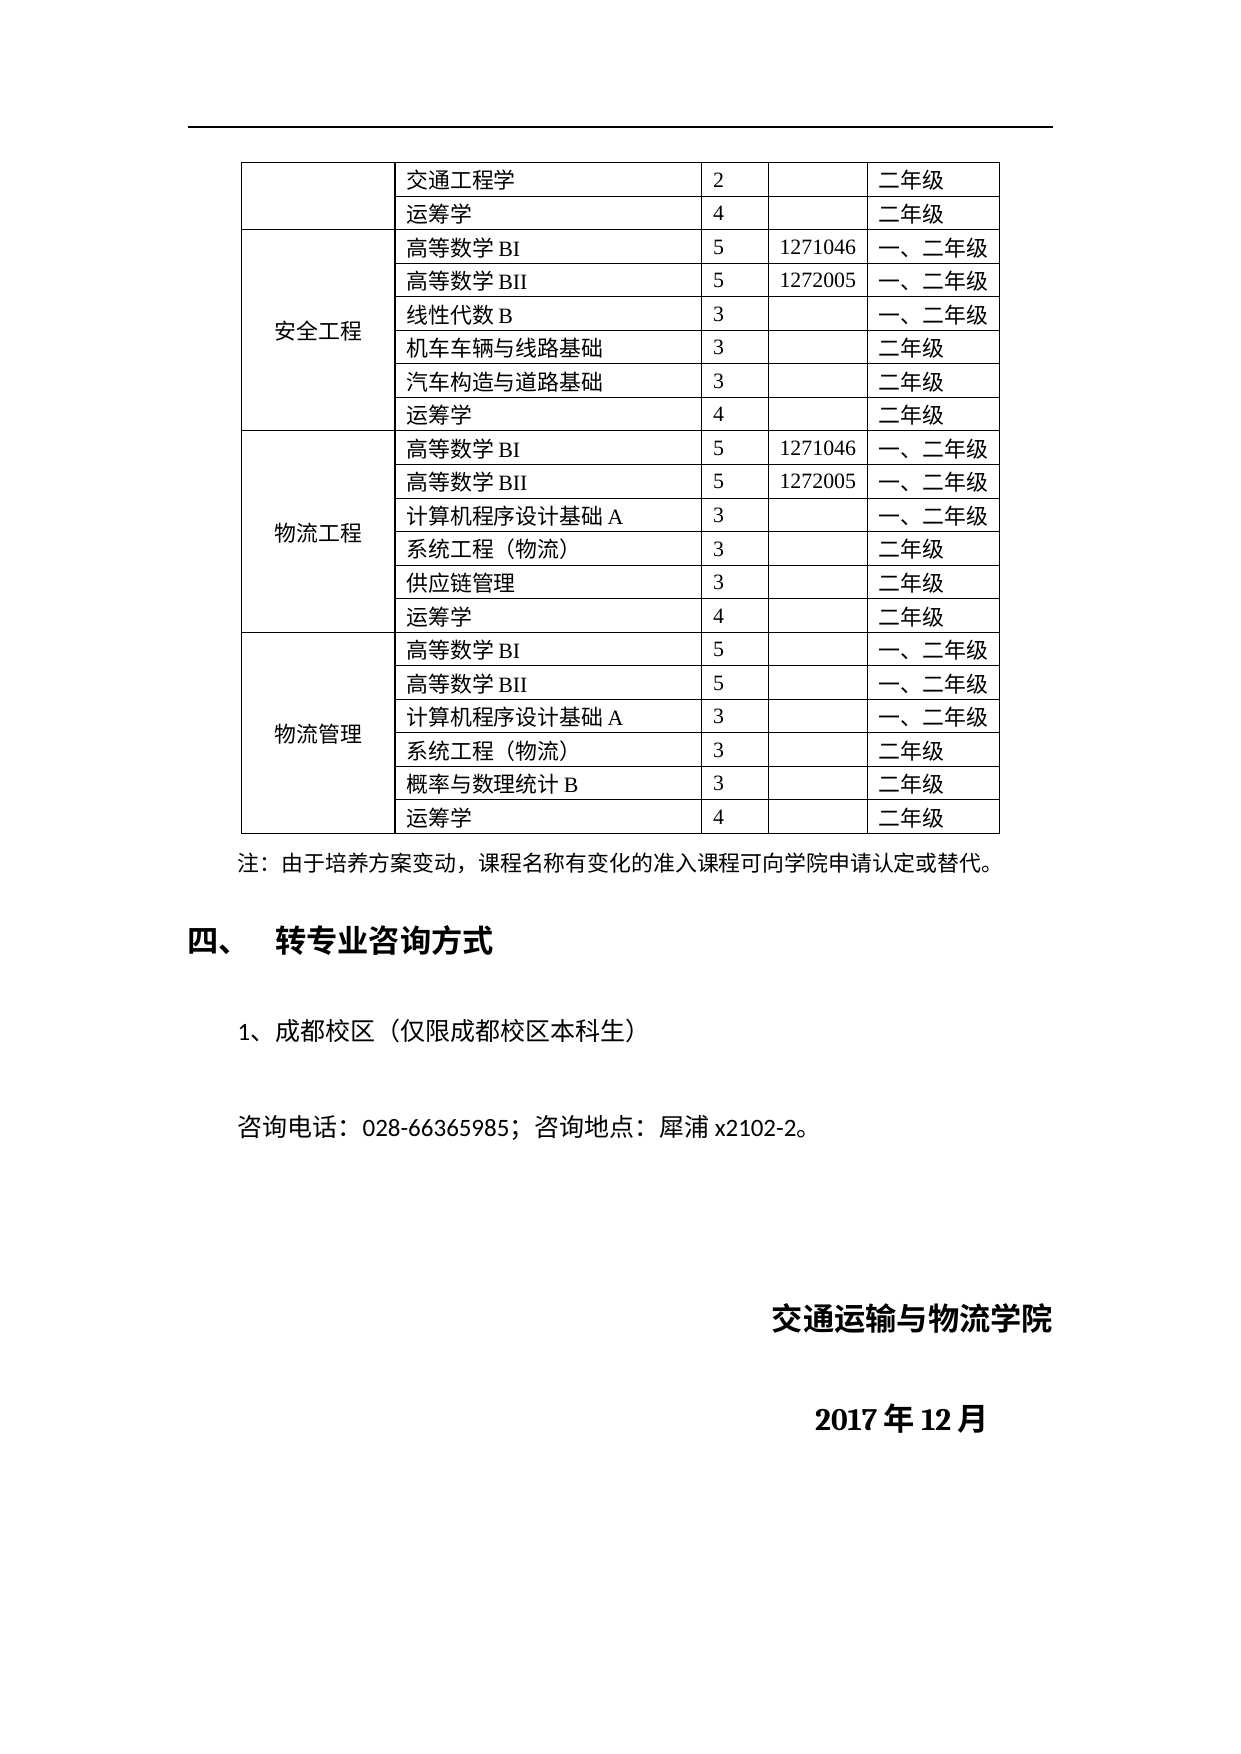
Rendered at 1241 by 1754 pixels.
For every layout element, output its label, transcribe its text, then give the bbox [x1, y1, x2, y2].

table_cell 3 [702, 331, 768, 363]
table_cell 5 [702, 666, 768, 699]
table_cell 系统工程（物流） [396, 733, 701, 766]
table_cell 一、二年级 [868, 499, 999, 531]
table_cell 4 [702, 599, 768, 632]
table_cell 3 [702, 364, 768, 397]
text 2017年12月 [187, 1384, 1053, 1449]
table_cell 物流工程 [242, 431, 394, 632]
text 咨询电话：028-66365985；咨询地点：犀浦x2102-2。 [187, 1093, 1053, 1158]
table_cell 5 [702, 264, 768, 296]
table_cell 5 [702, 465, 768, 497]
table_cell [769, 331, 867, 363]
table_cell [769, 398, 867, 430]
table_cell 1271046 [769, 230, 867, 263]
table_cell 系统工程（物流） [396, 532, 701, 564]
table_cell 一、二年级 [868, 431, 999, 464]
text 注：由于培养方案变动，课程名称有变化的准入课程可向学院申请认定或替代。 [187, 846, 1053, 878]
table_cell 二年级 [868, 331, 999, 363]
table_cell 4 [702, 800, 768, 833]
table_cell [769, 700, 867, 732]
table_cell [769, 163, 867, 196]
table_cell 计算机程序设计基础A [396, 700, 701, 732]
table_cell 运筹学 [396, 800, 701, 833]
table_cell 高等数学BI [396, 431, 701, 464]
table_cell 高等数学BII [396, 264, 701, 296]
table_cell 供应链管理 [396, 566, 701, 598]
table_cell 运筹学 [396, 398, 701, 430]
table_cell 一、二年级 [868, 633, 999, 665]
table_cell 一、二年级 [868, 264, 999, 296]
table_cell 1271046 [769, 431, 867, 464]
table_cell 二年级 [868, 767, 999, 799]
table_cell 3 [702, 566, 768, 598]
table_cell [769, 499, 867, 531]
text 1、成都校区（仅限成都校区本科生） [187, 997, 1053, 1062]
table_cell [769, 633, 867, 665]
table_cell [769, 297, 867, 330]
table_cell 5 [702, 431, 768, 464]
table_cell 二年级 [868, 566, 999, 598]
table_cell 一、二年级 [868, 297, 999, 330]
table_cell 二年级 [868, 532, 999, 564]
subtitle 转专业咨询方式 [187, 906, 1053, 971]
table_cell 3 [702, 532, 768, 564]
table_cell 3 [702, 767, 768, 799]
table_cell 高等数学BII [396, 666, 701, 699]
table_cell [769, 532, 867, 564]
table_cell [769, 197, 867, 229]
table_cell [769, 364, 867, 397]
table_cell 4 [702, 398, 768, 430]
table_cell 1272005 [769, 264, 867, 296]
table_cell 4 [702, 197, 768, 229]
table_cell 二年级 [868, 800, 999, 833]
table_cell 线性代数B [396, 297, 701, 330]
table_cell 运筹学 [396, 197, 701, 229]
table_cell 物流管理 [242, 633, 394, 833]
table_cell 二年级 [868, 398, 999, 430]
table_cell [769, 733, 867, 766]
table_cell 5 [702, 633, 768, 665]
table_cell 高等数学BII [396, 465, 701, 497]
table_cell 二年级 [868, 733, 999, 766]
table_cell 交通工程学 [396, 163, 701, 196]
table_cell 3 [702, 700, 768, 732]
table_cell 3 [702, 733, 768, 766]
table_cell 汽车构造与道路基础 [396, 364, 701, 397]
table_cell [769, 599, 867, 632]
table_cell [769, 566, 867, 598]
table_cell 一、二年级 [868, 230, 999, 263]
table_cell 3 [702, 297, 768, 330]
table_cell 二年级 [868, 364, 999, 397]
table_cell 高等数学BI [396, 633, 701, 665]
table_cell 二年级 [868, 197, 999, 229]
table_cell 一、二年级 [868, 700, 999, 732]
table_cell 运筹学 [396, 599, 701, 632]
table_cell 二年级 [868, 599, 999, 632]
table_cell 2 [702, 163, 768, 196]
table_cell 5 [702, 230, 768, 263]
table_cell 概率与数理统计B [396, 767, 701, 799]
table_cell 一、二年级 [868, 666, 999, 699]
table_cell [769, 767, 867, 799]
table_cell 二年级 [868, 163, 999, 196]
table_cell [769, 800, 867, 833]
text 交通运输与物流学院 [187, 1284, 1053, 1349]
table_cell 安全工程 [242, 230, 394, 430]
table_cell 计算机程序设计基础A [396, 499, 701, 531]
table_cell 1272005 [769, 465, 867, 497]
table_cell 高等数学BI [396, 230, 701, 263]
table_cell 机车车辆与线路基础 [396, 331, 701, 363]
table_cell 一、二年级 [868, 465, 999, 497]
table_cell [769, 666, 867, 699]
table_cell 3 [702, 499, 768, 531]
